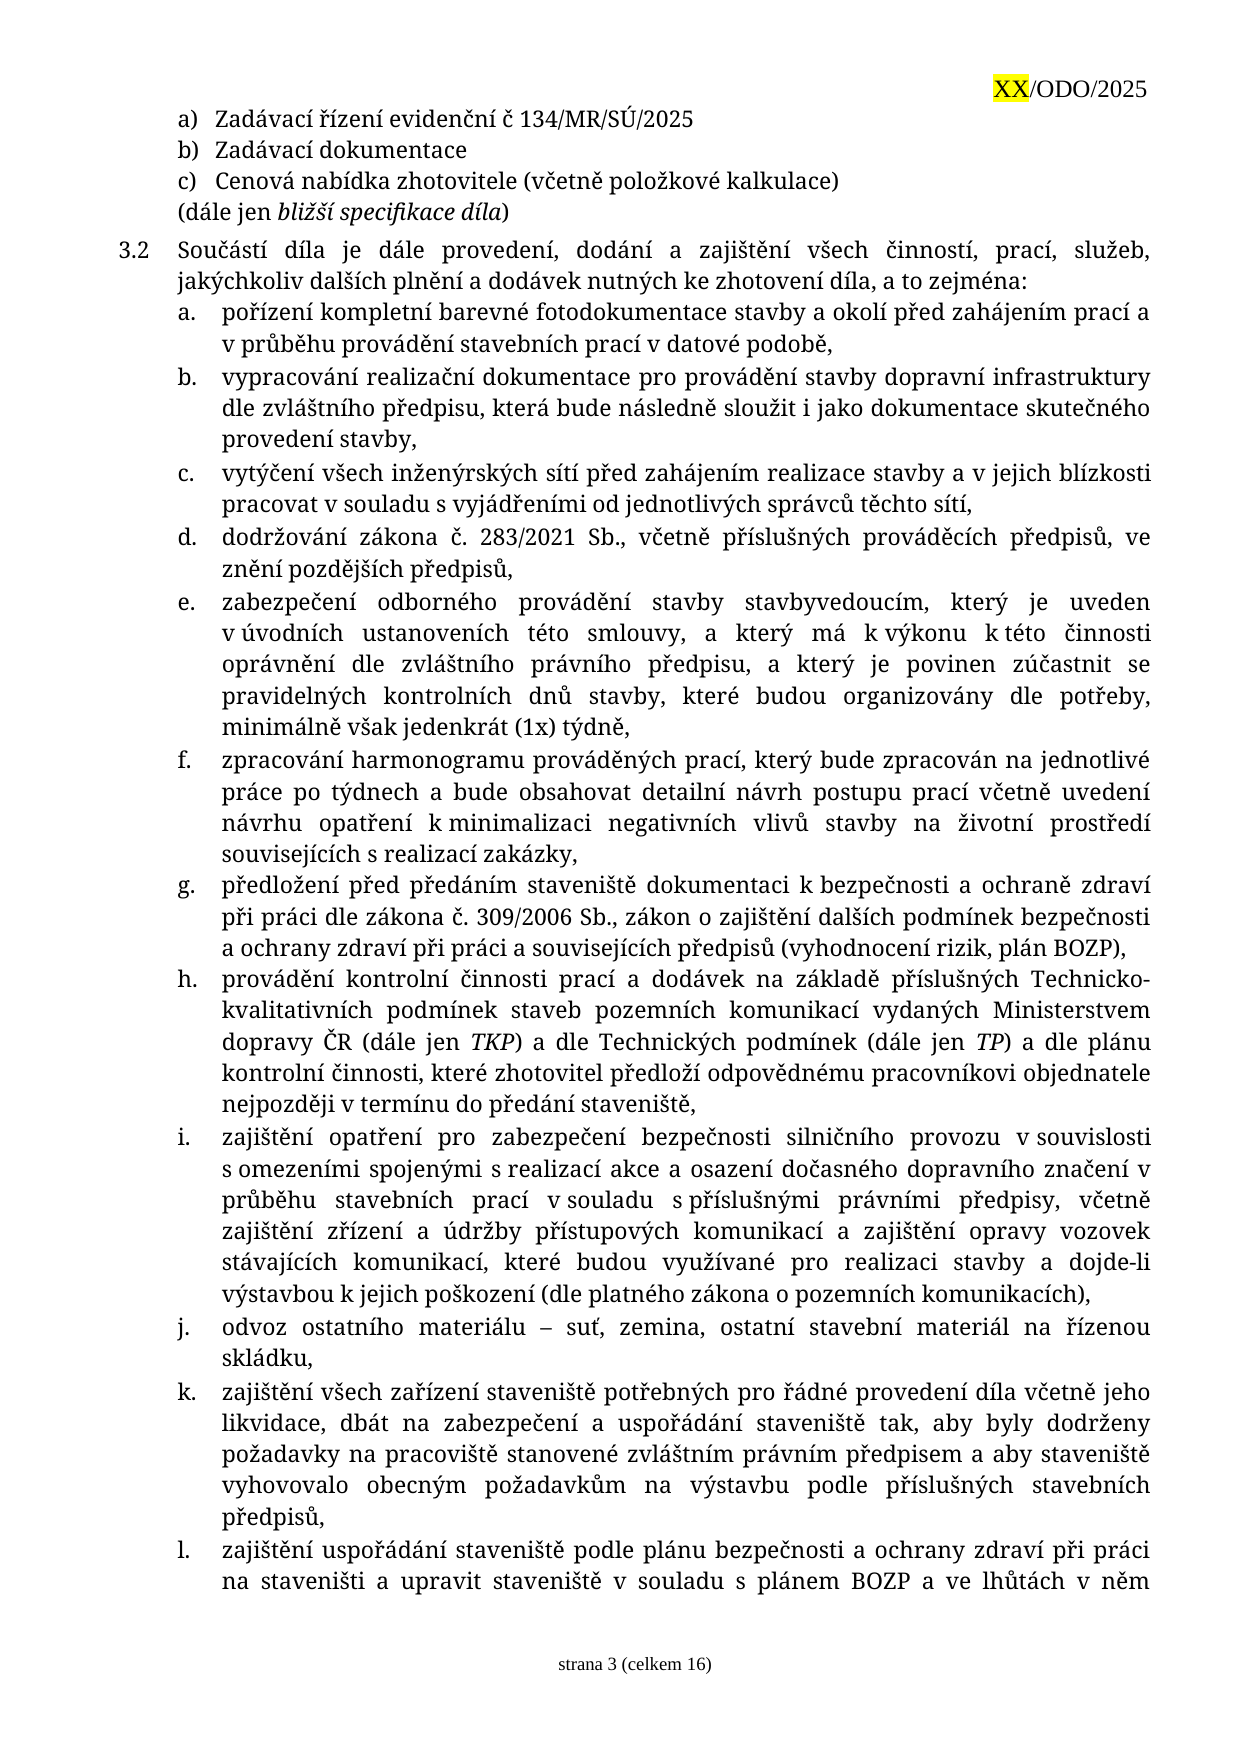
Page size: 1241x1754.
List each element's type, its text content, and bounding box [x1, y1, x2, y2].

text (dále jen bližší specifikace díla) [118, 196, 1152, 227]
list Zadávací řízení evidenční č 134/MR/SÚ/2025 [177, 102, 1152, 134]
list Součástí díla je dále provedení, dodání a zajištění všech činností, prací, služeb, jakýchkoliv dalších plnění a dodávek nutných ke zhotovení díla, a to zejména: [118, 234, 1152, 296]
list zabezpečení odborného provádění stavby stavbyvedoucím, který je uveden v úvodních ustanoveních této smlouvy, a který má k výkonu k této činnosti oprávnění dle zvláštního právního předpisu, a který je povinen zúčastnit se pravidelných kontrolních dnů stavby, které budou organizovány dle potřeby, minimálně však jedenkrát (1x) týdně, [177, 586, 1152, 742]
list Cenová nabídka zhotovitele (včetně položkové kalkulace) [177, 165, 1152, 196]
list předložení před předáním staveniště dokumentaci k bezpečnosti a ochraně zdraví při práci dle zákona č. 309/2006 Sb., zákon o zajištění dalších podmínek bezpečnosti a ochrany zdraví při práci a souvisejících předpisů (vyhodnocení rizik, plán BOZP), [177, 869, 1152, 963]
list Zadávací dokumentace [177, 134, 1152, 165]
list vypracování realizační dokumentace pro provádění stavby dopravní infrastruktury dle zvláštního předpisu, která bude následně sloužit i jako dokumentace skutečného provedení stavby, [177, 361, 1152, 454]
list vytýčení všech inženýrských sítí před zahájením realizace stavby a v jejich blízkosti pracovat v souladu s vyjádřeními od jednotlivých správců těchto sítí, [177, 457, 1152, 519]
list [177, 1534, 1152, 1596]
list odvoz ostatního materiálu – suť, zemina, ostatní stavební materiál na řízenou skládku, [177, 1311, 1152, 1373]
list zajištění opatření pro zabezpečení bezpečnosti silničního provozu v souvislosti s omezeními spojenými s realizací akce a osazení dočasného dopravního značení v průběhu stavebních prací v souladu s příslušnými právními předpisy, včetně zajištění zřízení a údržby přístupových komunikací a zajištění opravy vozovek stávajících komunikací, které budou využívané pro realizaci stavby a dojde-li výstavbou k jejich poškození (dle platného zákona o pozemních komunikacích), [177, 1121, 1152, 1309]
list pořízení kompletní barevné fotodokumentace stavby a okolí před zahájením prací a v průběhu provádění stavebních prací v datové podobě, [177, 296, 1152, 359]
list dodržování zákona č. 283/2021 Sb., včetně příslušných prováděcích předpisů, ve znění pozdějších předpisů, [177, 521, 1152, 584]
list provádění kontrolní činnosti prací a dodávek na základě příslušných Technicko-kvalitativních podmínek staveb pozemních komunikací vydaných Ministerstvem dopravy ČR (dále jen TKP) a dle Technických podmínek (dále jen TP) a dle plánu kontrolní činnosti, které zhotovitel předloží odpovědnému pracovníkovi objednatele nejpozději v termínu do předání staveniště, [177, 963, 1152, 1119]
list zajištění všech zařízení staveniště potřebných pro řádné provedení díla včetně jeho likvidace, dbát na zabezpečení a uspořádání staveniště tak, aby byly dodrženy požadavky na pracoviště stanovené zvláštním právním předpisem a aby staveniště vyhovovalo obecným požadavkům na výstavbu podle příslušných stavebních předpisů, [177, 1375, 1152, 1532]
list zpracování harmonogramu prováděných prací, který bude zpracován na jednotlivé práce po týdnech a bude obsahovat detailní návrh postupu prací včetně uvedení návrhu opatření k minimalizaci negativních vlivů stavby na životní prostředí souvisejících s realizací zakázky, [177, 744, 1152, 869]
